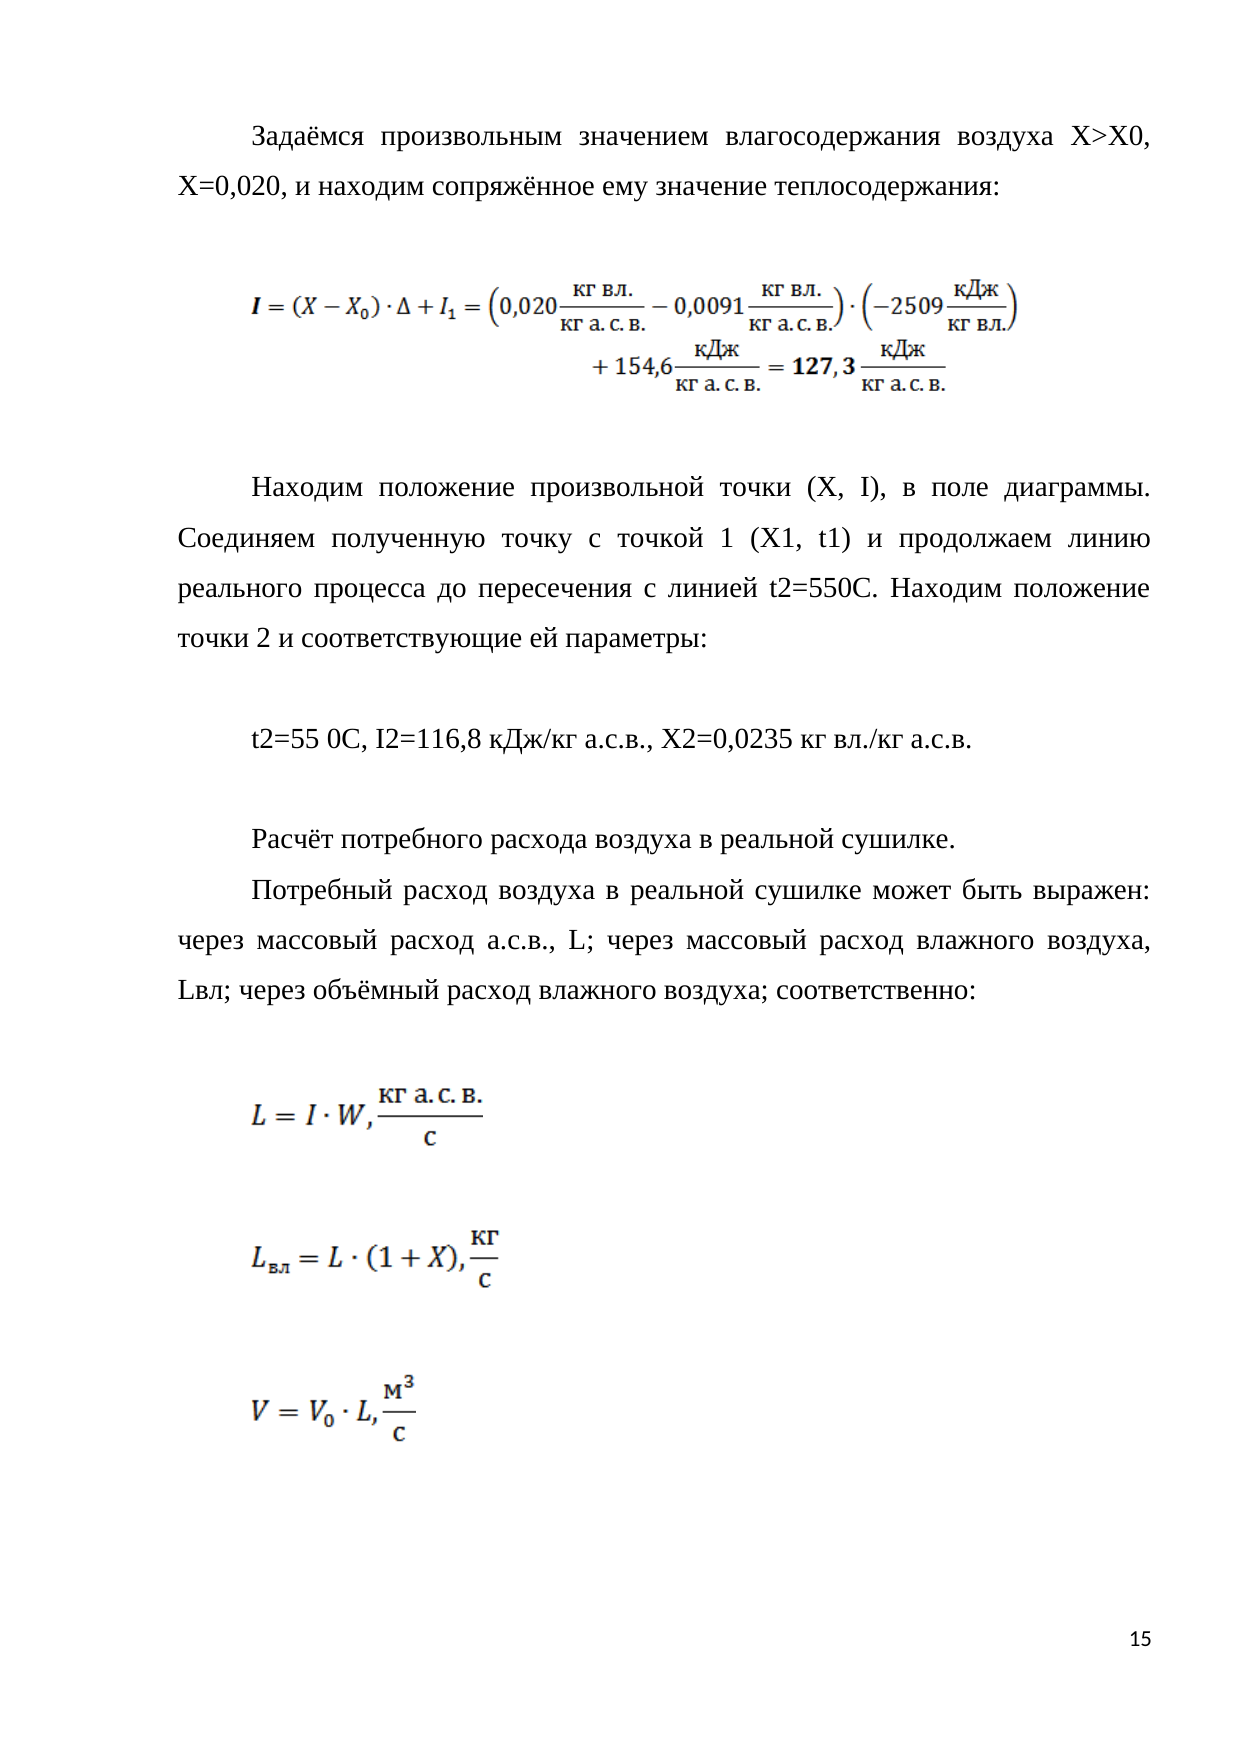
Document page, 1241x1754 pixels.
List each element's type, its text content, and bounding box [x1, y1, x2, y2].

picture [251, 268, 1123, 405]
picture [251, 1358, 416, 1446]
text Задаёмся произвольным значением влагосодержания воздуха Х>Х0, Х=0,020, и находим сопряжённое ему значение теплосодержания: [177, 118, 1152, 202]
text t2=55 0C, I2=116,8 кДж/кг а.с.в., X2=0,0235 кг вл./кг а.с.в. [177, 721, 1152, 754]
text Расчёт потребного расхода воздуха в реальной сушилке. [177, 822, 1152, 855]
text Находим положение произвольной точки (Х, I), в поле диаграммы. Соединяем полученную точку с точкой 1 (Х1, t1) и продолжаем линию реального процесса до пересечения с линией t2=550C. Находим положение точки 2 и соответствующие ей параметры: [177, 469, 1152, 654]
text Потребный расход воздуха в реальной сушилке может быть выражен: через массовый расход а.с.в., L; через массовый расход влажного воздуха, Lвл; через объёмный расход влажного воздуха; соответственно: [177, 872, 1152, 1006]
picture [251, 1215, 500, 1294]
picture [251, 1073, 483, 1152]
